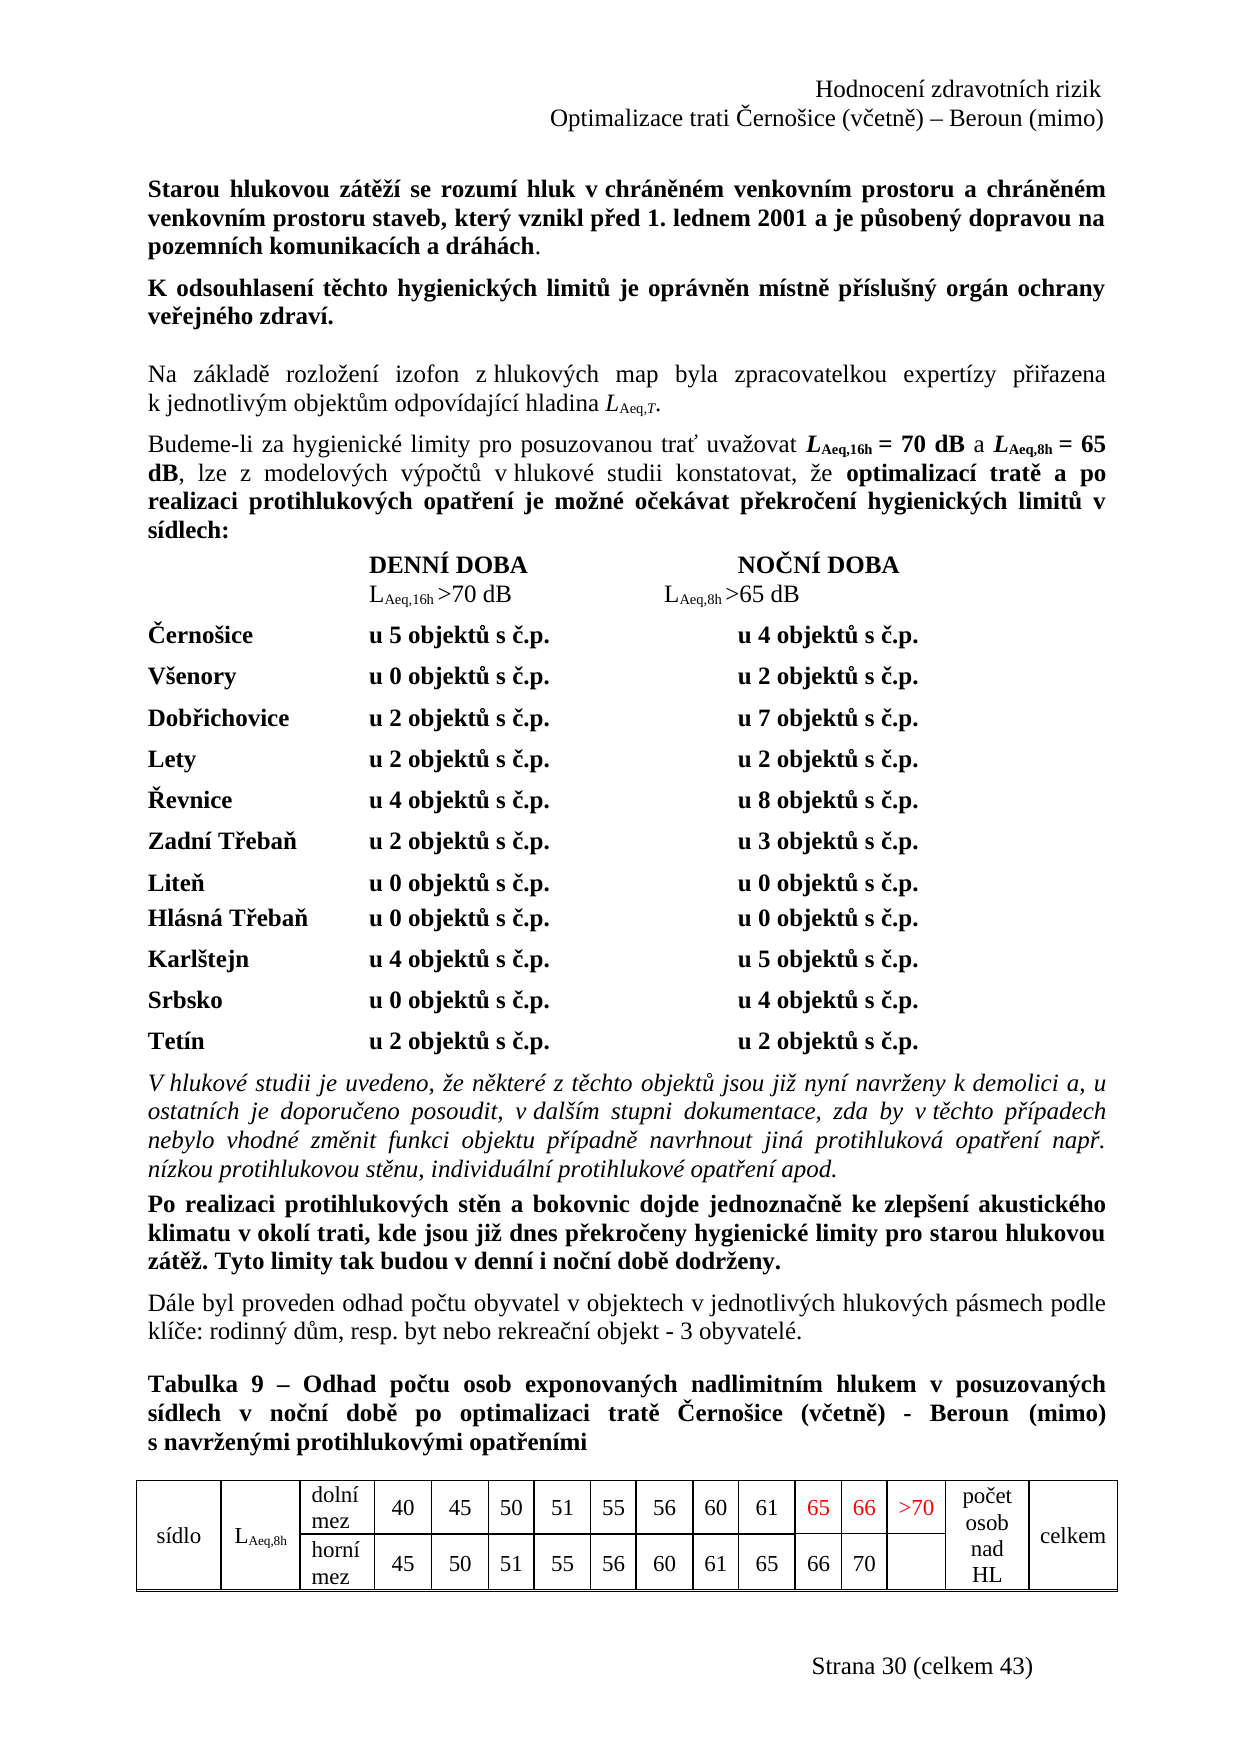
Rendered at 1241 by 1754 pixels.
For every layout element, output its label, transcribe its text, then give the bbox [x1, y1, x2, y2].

text Po realizaci protihlukových stěn a bokovnic dojde jednoznačně ke zlepšení akustického klimatu v okolí trati, kde jsou již dnes překročeny hygienické limity pro starou hlukovou zátěž. Tyto limity tak budou v denní i noční době dodrženy. [148, 1189, 1106, 1275]
text Lety u 2 objektů s č.p. u 2 objektů s č.p. [148, 744, 1106, 773]
text Tabulka 9 – Odhad počtu osob exponovaných nadlimitním hlukem v posuzovaných sídlech v noční době po optimalizaci tratě Černošice (včetně) - Beroun (mimo) s navrženými protihlukovými opatřeními [148, 1369, 1106, 1456]
table_header 65 [796, 1481, 841, 1533]
text Liteň u 0 objektů s č.p. u 0 objektů s č.p. [148, 868, 1106, 896]
list Starou hlukovou zátěží se rozumí hluk v chráněném venkovním prostoru a chráněném venkovním prostoru staveb, který vznikl před 1. lednem je působený dopravou na pozemních komunikacích a dráhách. [148, 174, 1106, 260]
table_cell 55 [535, 1535, 590, 1589]
text LAeq,16h >70 dB LAeq,8h >65 dB [148, 579, 1106, 608]
text Karlštejn u 4 objektů s č.p. u 5 objektů s č.p. [148, 944, 1106, 973]
table_cell 61 [694, 1535, 738, 1589]
text Srbsko u 0 objektů s č.p. u 4 objektů s č.p. [148, 985, 1106, 1014]
table_header 45 [432, 1481, 488, 1533]
table_cell [888, 1534, 945, 1589]
text V hlukové studii je uvedeno, že některé z těchto objektů jsou již nyní navrženy k demolici a, u ostatních je doporučeno posoudit, v dalším stupni dokumentace, zda by v těchto případech nebylo vhodné změnit funkci objektu případně navrhnout jiná protihluková opatření např. nízkou protihlukovou stěnu, individuální protihlukové opatření apod. [148, 1068, 1106, 1183]
text Na základě rozložení izofon z hlukových map byla zpracovatelkou expertízy přiřazena k jednotlivým objektům odpovídající hladina LAeq,T. [148, 359, 1106, 416]
table_cell 60 [637, 1535, 692, 1589]
table_header 50 [489, 1481, 533, 1533]
table_header dolní mez [301, 1481, 374, 1533]
text Budeme-li za hygienické limity pro posuzovanou trať uvažovat LAeq,16h = 70 dB a LAeq,8h = 65 dB, lze z modelových výpočtů v hlukové studii konstatovat, že optimalizací tratě a po realizaci protihlukových opatření je možné očekávat překročení hygienických limitů v sídlech: [148, 429, 1106, 544]
table_header 66 [842, 1481, 886, 1533]
table_header 56 [637, 1481, 692, 1533]
table_cell 45 [375, 1535, 431, 1589]
subtitle K odsouhlasení těchto hygienických limitů je oprávněn místně příslušný orgán ochrany veřejného zdraví. [148, 273, 1106, 330]
table_header počet osob nad HL [946, 1481, 1028, 1589]
text Všenory u 0 objektů s č.p. u 2 objektů s č.p. [148, 661, 1106, 690]
table_cell 70 [842, 1534, 886, 1589]
table_cell 65 [739, 1535, 794, 1589]
text Dobřichovice u 2 objektů s č.p. u 7 objektů s č.p. [148, 703, 1106, 731]
table_header sídlo [137, 1481, 220, 1589]
table_cell 56 [591, 1535, 635, 1589]
table_header 61 [739, 1481, 794, 1533]
table_header 40 [375, 1481, 431, 1533]
text denní doba noční doba [148, 550, 1106, 579]
table_header celkem [1030, 1481, 1117, 1589]
text Černošice u 5 objektů s č.p. u 4 objektů s č.p. [148, 620, 1106, 649]
table_header 60 [694, 1481, 738, 1533]
table_cell 66 [796, 1534, 841, 1589]
text Zadní Třebaň u 2 objektů s č.p. u 3 objektů s č.p. [148, 826, 1106, 855]
table_cell horní mez [301, 1535, 374, 1589]
table_header 55 [591, 1481, 635, 1533]
table_header 51 [535, 1481, 590, 1533]
text Hlásná Třebaň u 0 objektů s č.p. u 0 objektů s č.p. [148, 903, 1106, 931]
table_header >70 [888, 1481, 945, 1533]
table_header LAeq,8h [222, 1481, 299, 1589]
table_cell 51 [489, 1535, 533, 1589]
text Řevnice u 4 objektů s č.p. u 8 objektů s č.p. [148, 785, 1106, 814]
text Tetín u 2 objektů s č.p. u 2 objektů s č.p. [148, 1026, 1106, 1055]
text Dále byl proveden odhad počtu obyvatel v objektech v jednotlivých hlukových pásmech podle klíče: rodinný dům, resp. byt nebo rekreační objekt - 3 obyvatelé. [148, 1288, 1106, 1345]
table_cell 50 [432, 1535, 488, 1589]
